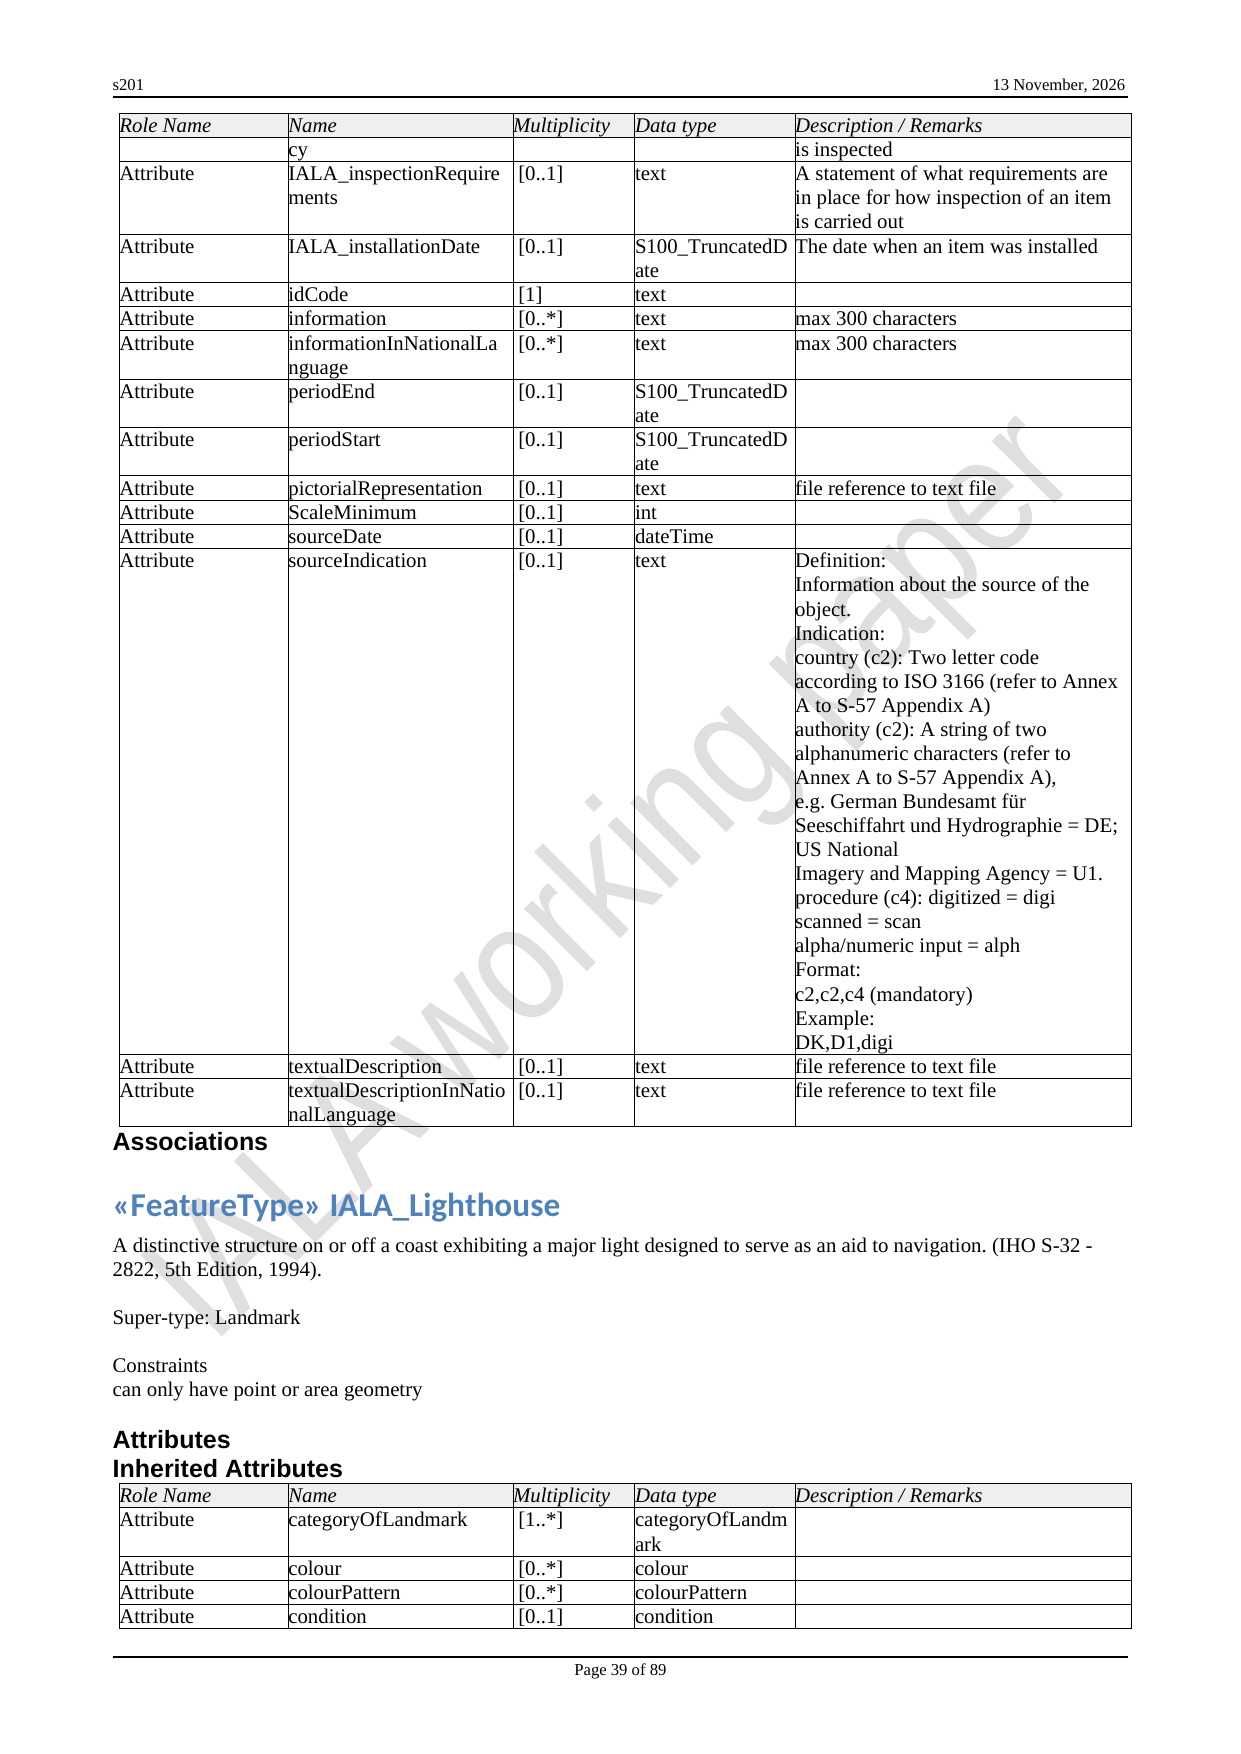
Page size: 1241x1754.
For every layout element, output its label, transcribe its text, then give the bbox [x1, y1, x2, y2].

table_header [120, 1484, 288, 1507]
text Attributes [112, 1425, 1128, 1454]
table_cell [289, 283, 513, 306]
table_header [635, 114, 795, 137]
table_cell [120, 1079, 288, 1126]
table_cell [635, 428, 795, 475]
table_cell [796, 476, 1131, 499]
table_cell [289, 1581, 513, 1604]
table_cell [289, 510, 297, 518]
text Constraints [112, 1353, 1128, 1377]
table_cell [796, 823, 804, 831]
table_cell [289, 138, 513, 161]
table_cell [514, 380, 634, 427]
text can only have point or area geometry [112, 1377, 1128, 1401]
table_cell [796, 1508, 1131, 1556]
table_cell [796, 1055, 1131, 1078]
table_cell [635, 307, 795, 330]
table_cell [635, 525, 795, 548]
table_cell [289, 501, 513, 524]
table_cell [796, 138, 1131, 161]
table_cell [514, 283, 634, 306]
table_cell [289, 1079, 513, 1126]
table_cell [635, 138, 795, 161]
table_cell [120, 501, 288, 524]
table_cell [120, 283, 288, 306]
text Super-type: Landmark [112, 1305, 1128, 1329]
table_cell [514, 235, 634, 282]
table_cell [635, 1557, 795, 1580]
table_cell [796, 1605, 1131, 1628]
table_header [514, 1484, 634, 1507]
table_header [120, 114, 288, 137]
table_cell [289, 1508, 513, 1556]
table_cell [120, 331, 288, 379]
subtitle «FeatureType» IALA_Lighthouse [112, 1184, 1128, 1225]
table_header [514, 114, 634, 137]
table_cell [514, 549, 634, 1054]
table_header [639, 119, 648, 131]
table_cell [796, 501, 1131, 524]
text Associations [112, 1126, 1128, 1155]
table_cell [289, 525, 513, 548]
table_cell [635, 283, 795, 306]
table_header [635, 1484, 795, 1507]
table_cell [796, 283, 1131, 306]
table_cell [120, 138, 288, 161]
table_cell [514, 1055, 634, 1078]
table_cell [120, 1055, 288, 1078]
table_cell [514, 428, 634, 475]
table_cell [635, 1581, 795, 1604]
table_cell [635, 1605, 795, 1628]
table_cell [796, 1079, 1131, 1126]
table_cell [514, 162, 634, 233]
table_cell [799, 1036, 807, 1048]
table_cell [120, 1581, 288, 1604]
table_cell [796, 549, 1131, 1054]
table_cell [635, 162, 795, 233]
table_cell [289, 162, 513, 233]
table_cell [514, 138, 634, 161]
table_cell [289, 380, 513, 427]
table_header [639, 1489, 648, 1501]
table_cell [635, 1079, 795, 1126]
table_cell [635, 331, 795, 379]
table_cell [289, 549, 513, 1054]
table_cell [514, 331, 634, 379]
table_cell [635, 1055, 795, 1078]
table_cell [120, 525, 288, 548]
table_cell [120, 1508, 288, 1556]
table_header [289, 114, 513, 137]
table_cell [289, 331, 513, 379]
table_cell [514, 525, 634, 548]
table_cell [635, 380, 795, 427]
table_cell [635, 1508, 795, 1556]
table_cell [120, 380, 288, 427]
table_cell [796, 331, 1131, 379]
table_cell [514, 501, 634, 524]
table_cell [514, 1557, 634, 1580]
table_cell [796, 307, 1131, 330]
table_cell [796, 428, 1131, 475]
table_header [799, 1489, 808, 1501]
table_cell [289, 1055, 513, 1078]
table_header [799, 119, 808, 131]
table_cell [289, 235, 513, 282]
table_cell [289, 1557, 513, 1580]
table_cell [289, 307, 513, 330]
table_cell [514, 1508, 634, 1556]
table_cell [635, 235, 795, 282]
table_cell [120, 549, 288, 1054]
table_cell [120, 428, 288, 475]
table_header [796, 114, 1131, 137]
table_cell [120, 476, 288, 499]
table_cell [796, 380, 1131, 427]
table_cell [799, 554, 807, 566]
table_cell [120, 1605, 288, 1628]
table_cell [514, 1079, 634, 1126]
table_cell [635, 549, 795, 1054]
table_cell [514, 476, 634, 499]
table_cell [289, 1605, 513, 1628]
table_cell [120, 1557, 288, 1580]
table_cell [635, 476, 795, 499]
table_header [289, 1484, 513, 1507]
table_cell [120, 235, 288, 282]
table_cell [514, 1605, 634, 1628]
text Inherited Attributes [112, 1454, 1128, 1483]
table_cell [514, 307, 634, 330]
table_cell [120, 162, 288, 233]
text A distinctive structure on or off a coast exhibiting a major light designed to serve as an aid to navigation. (IHO S-32 - 2822, 5th Edition, 1994). [112, 1233, 1128, 1281]
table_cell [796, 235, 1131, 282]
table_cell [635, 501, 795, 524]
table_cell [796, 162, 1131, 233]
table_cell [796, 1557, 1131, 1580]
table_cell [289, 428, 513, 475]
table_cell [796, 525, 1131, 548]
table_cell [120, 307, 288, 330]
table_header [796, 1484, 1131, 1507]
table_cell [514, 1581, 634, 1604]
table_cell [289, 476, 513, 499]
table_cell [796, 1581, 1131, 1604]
